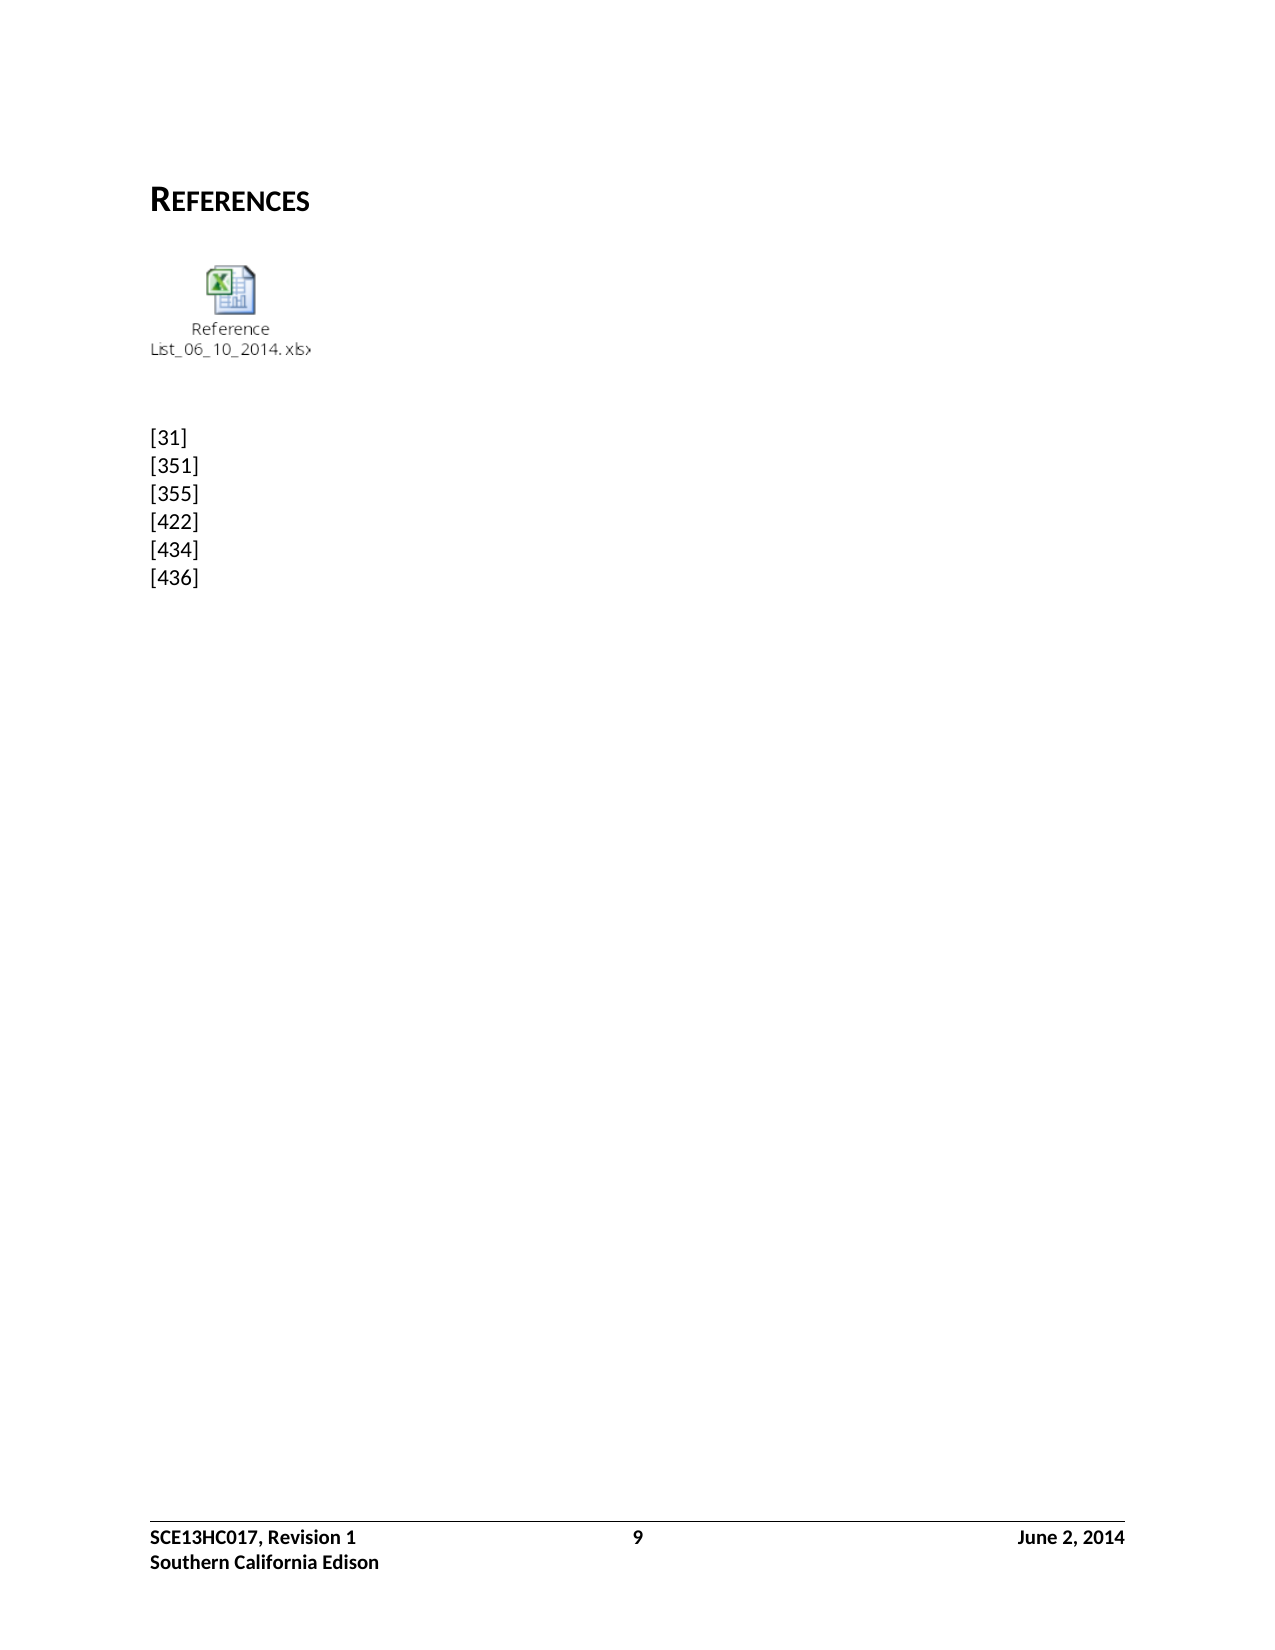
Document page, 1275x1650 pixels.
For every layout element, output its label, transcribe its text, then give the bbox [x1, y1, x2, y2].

text [434] [150, 535, 1125, 563]
text [31] [150, 423, 1125, 451]
text [436] [150, 563, 1125, 591]
text [355] [150, 479, 1125, 507]
text [422] [150, 507, 1125, 535]
text [351] [150, 451, 1125, 479]
subtitle References [150, 175, 1125, 221]
